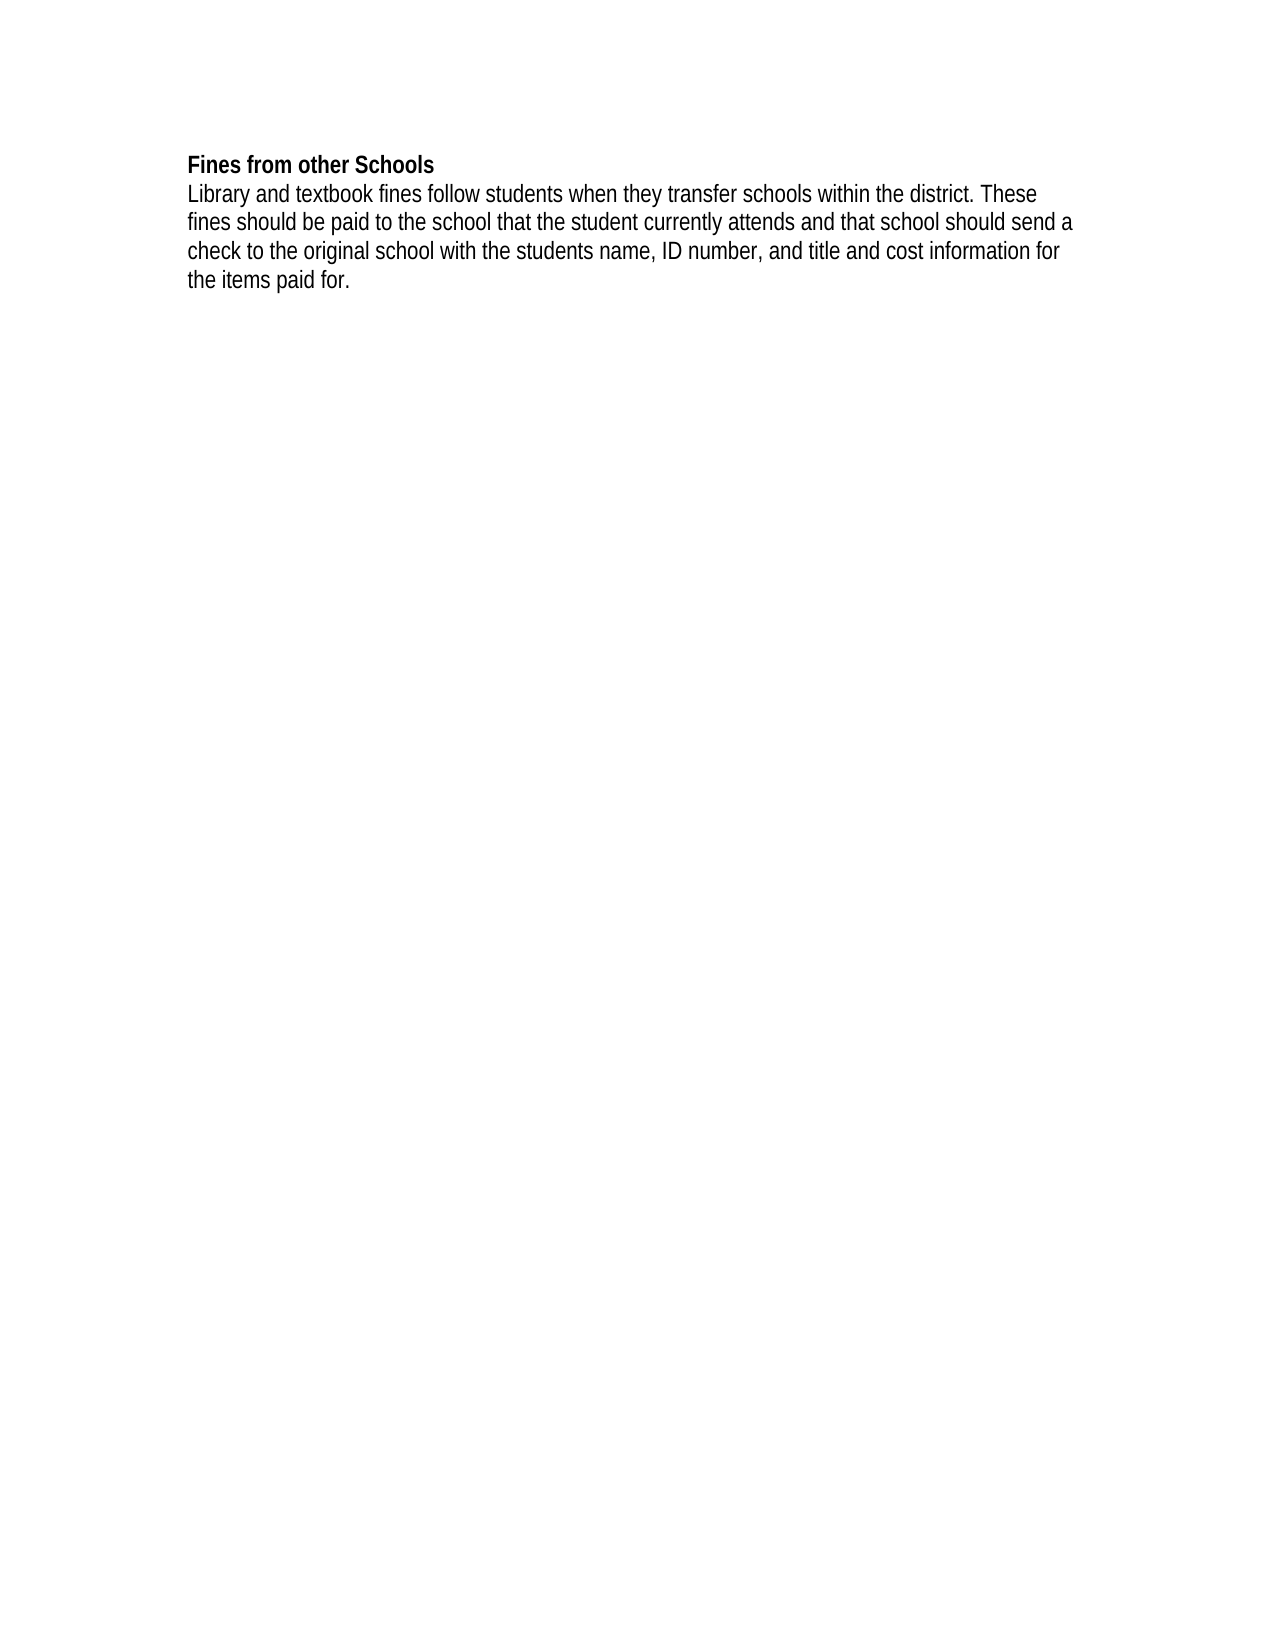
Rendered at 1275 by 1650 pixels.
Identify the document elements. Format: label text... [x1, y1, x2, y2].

text Fines from other Schools [187, 150, 1087, 179]
text Library and textbook fines follow students when they transfer schools within the district. These fines should be paid to the school that the student currently attends and that school should send a check to the original school with the students name, ID number, and title and cost information for the items paid for. [187, 179, 1087, 293]
